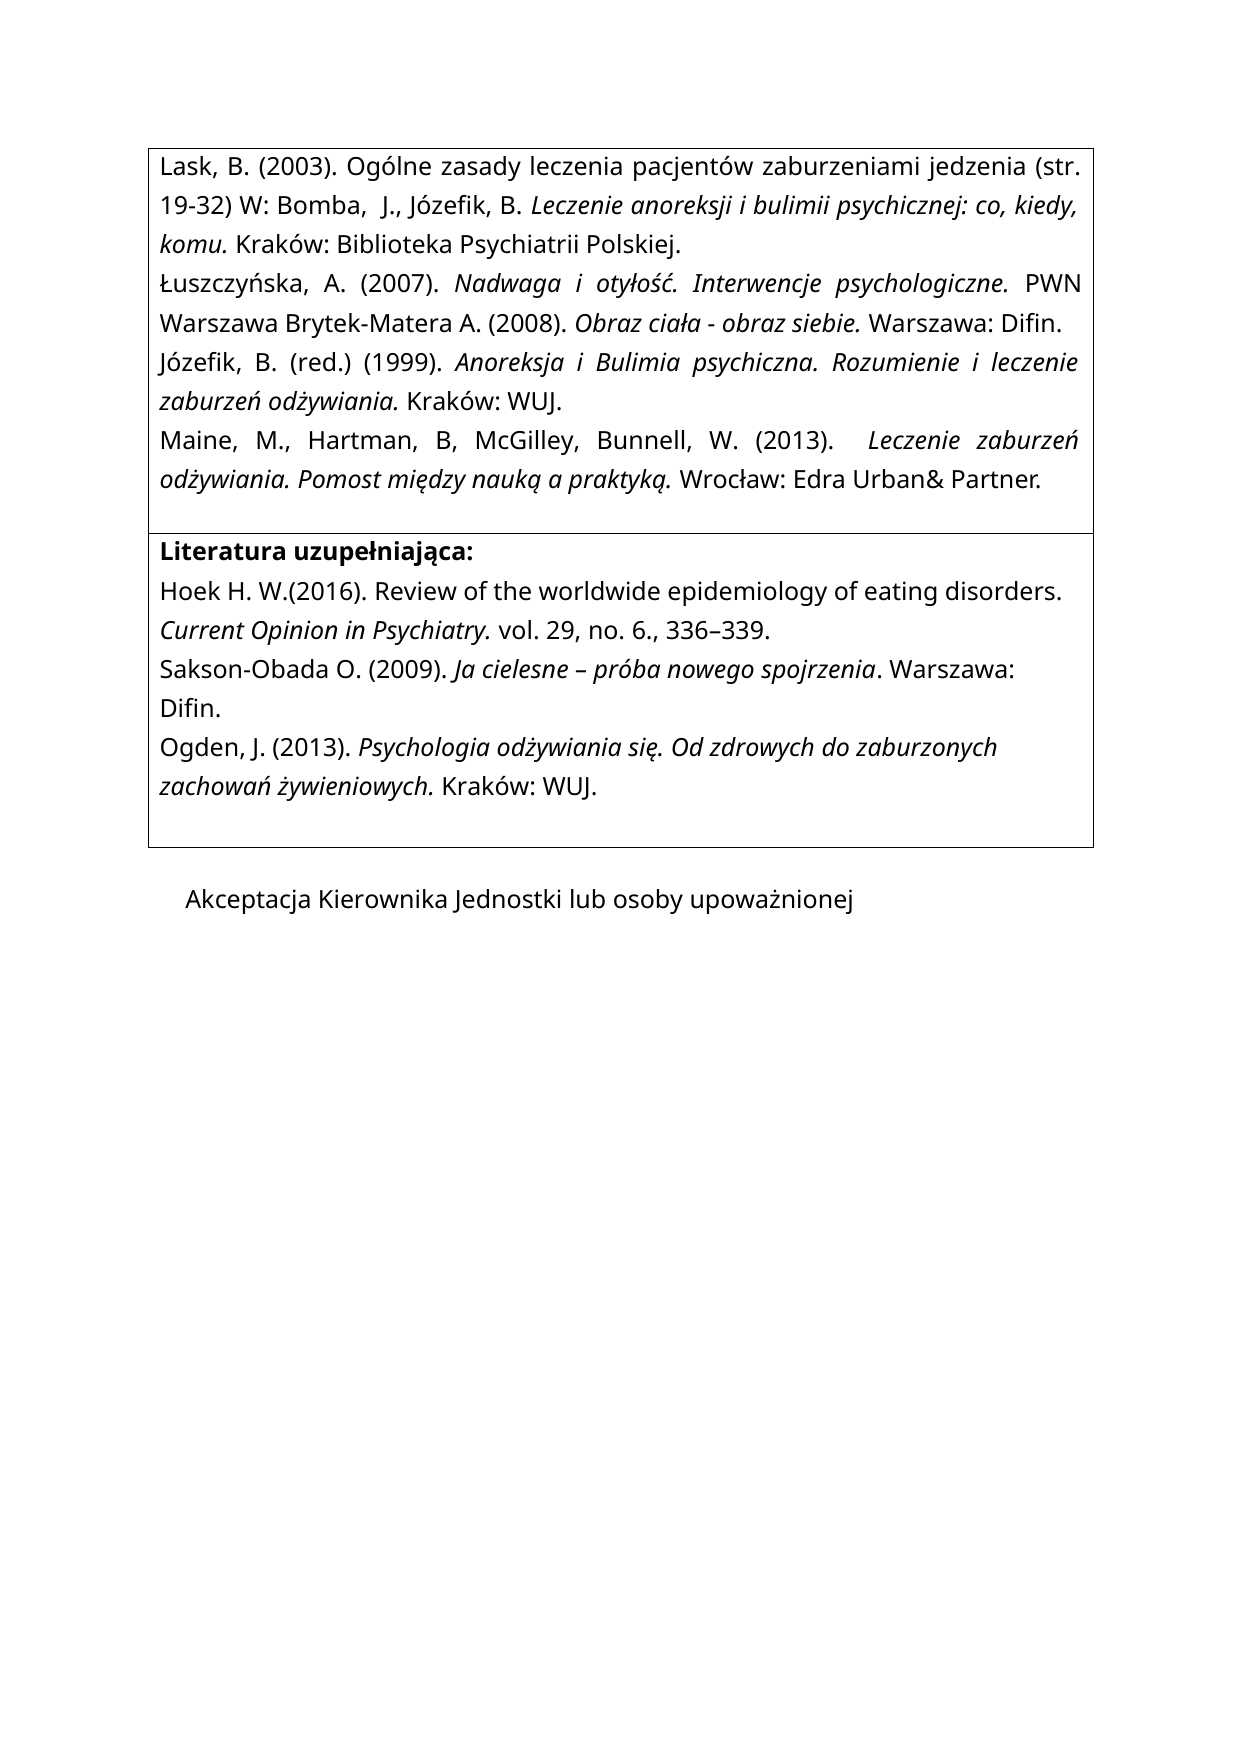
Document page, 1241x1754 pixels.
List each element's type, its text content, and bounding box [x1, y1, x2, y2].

table_cell Literatura uzupełniająca: Hoek H. W.(2016). Review of the worldwide epidemiology of eating disorders. Current Opinion in Psychiatry. vol. 29, no. 6., 336–339. Sakson-Obada O. (2009). Ja cielesne – próba nowego spojrzenia. Warszawa: Difin. Ogden, J. (2013). Psychologia odżywiania się. Od zdrowych do zaburzonych zachowań żywieniowych. Kraków: WUJ. [149, 534, 1093, 847]
text Akceptacja Kierownika Jednostki lub osoby upoważnionej [185, 882, 1093, 916]
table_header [149, 149, 1093, 533]
